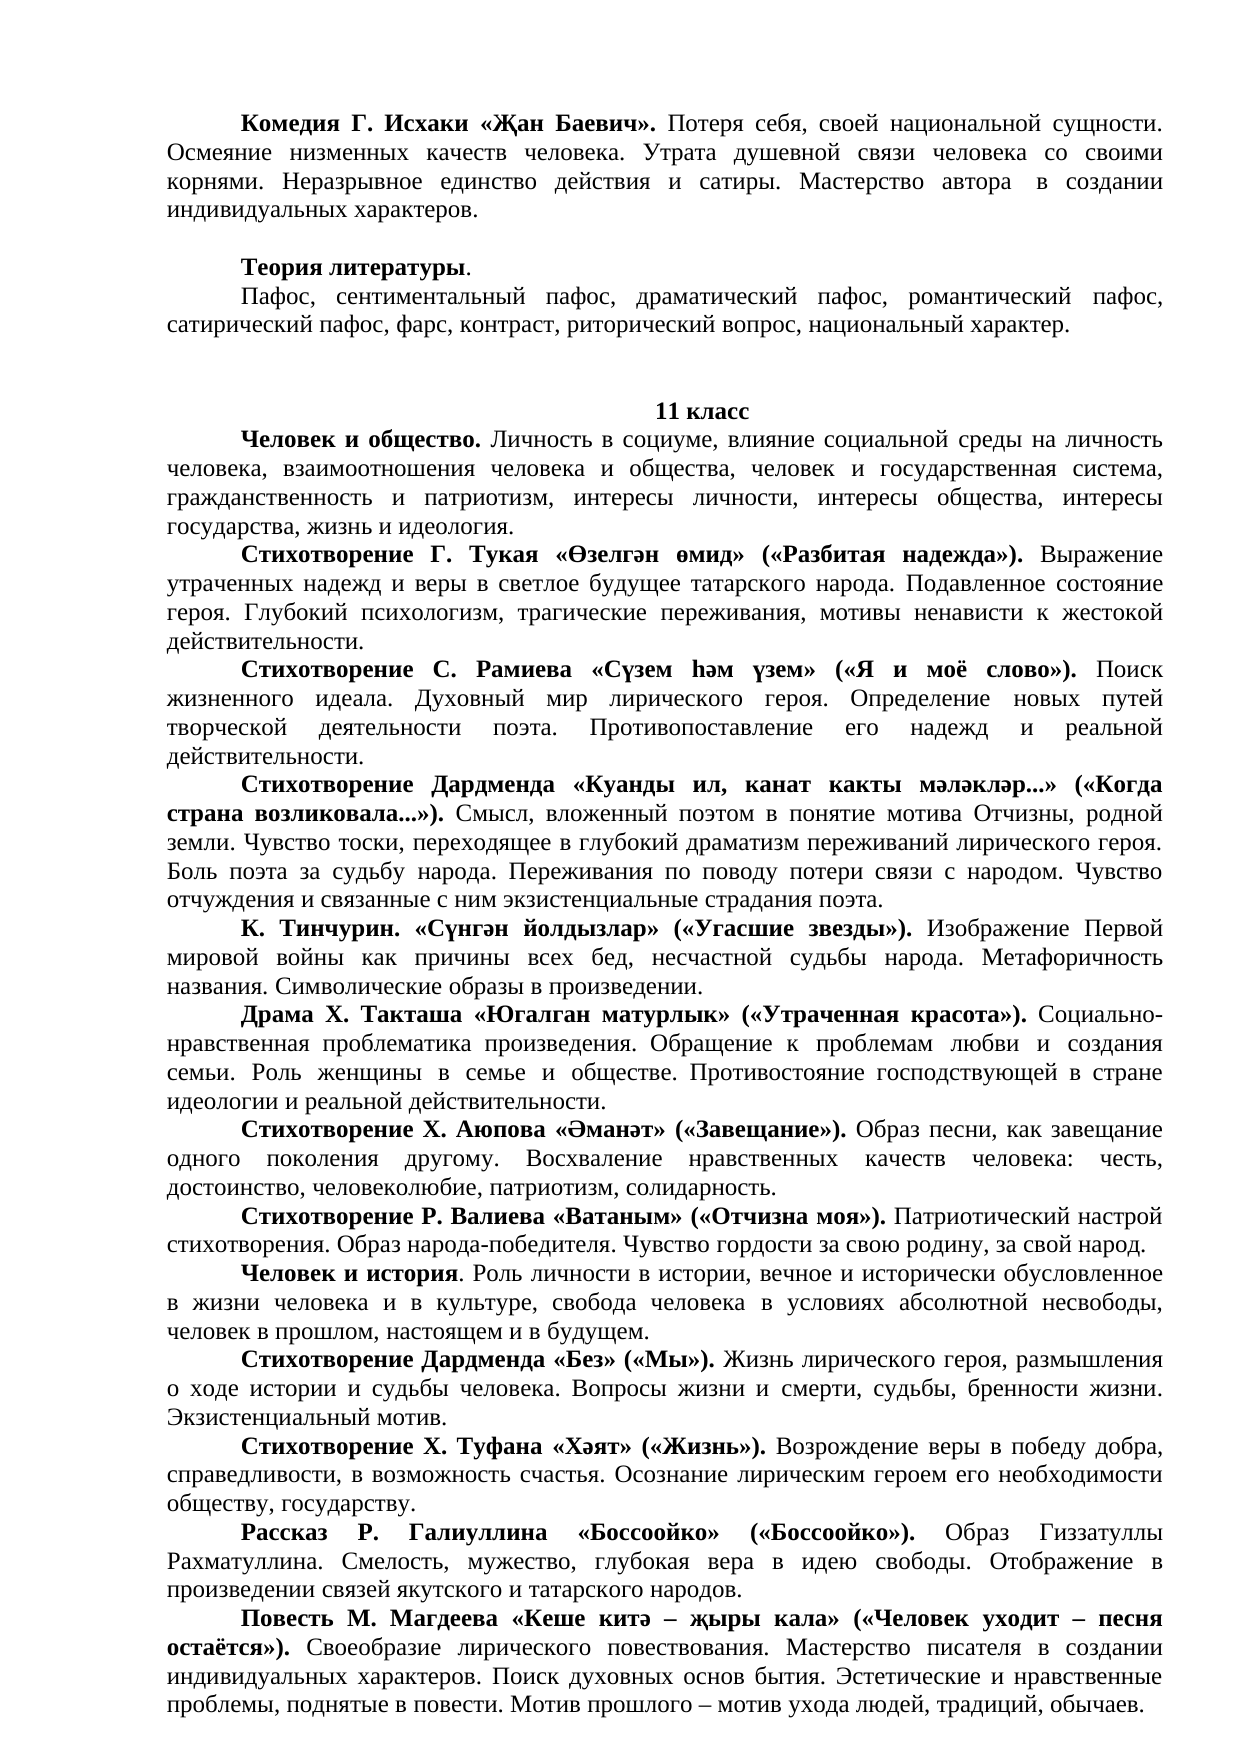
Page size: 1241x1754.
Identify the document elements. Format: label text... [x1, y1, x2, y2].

text Пафос, сентиментальный пафос, драматический пафос, романтический пафос, сатирический пафос, фарс, контраст, риторический вопрос, национальный характер. [167, 281, 1163, 338]
text Стихотворение С. Рамиева «Сүзем һәм үзем» («Я и моё слово»). Поиск жизненного идеала. Духовный мир лирического героя. Определение новых путей творческой деятельности поэта. Противопоставление его надежд и реальной действительности. [167, 654, 1163, 769]
text Стихотворение Р. Валиева «Ватаным» («Отчизна моя»). Патриотический настрой стихотворения. Образ народа-победителя. Чувство гордости за свою родину, за свой народ. [167, 1201, 1163, 1258]
text Стихотворение Х. Туфана «Хәят» («Жизнь»). Возрождение веры в победу добра, справедливости, в возможность счастья. Осознание лирическим героем его необходимости обществу, государству. [167, 1431, 1163, 1517]
text Рассказ Р. Галиуллина «Боссоойко» («Боссоойко»). Образ Гиззатуллы Рахматуллина. Смелость, мужество, глубокая вера в идею свободы. Отображение в произведении связей якутского и татарского народов. [167, 1517, 1163, 1603]
text Стихотворение Дардменда «Без» («Мы»). Жизнь лирического героя, размышления о ходе истории и судьбы человека. Вопросы жизни и смерти, судьбы, бренности жизни. Экзистенциальный мотив. [167, 1344, 1163, 1431]
text Стихотворение Х. Аюпова «Әманәт» («Завещание»). Образ песни, как завещание одного поколения другому. Восхваление нравственных качеств человека: честь, достоинство, человеколюбие, патриотизм, солидарность. [167, 1114, 1163, 1201]
text Человек и история. Роль личности в истории, вечное и исторически обусловленное в жизни человека и в культуре, свобода человека в условиях абсолютной несвободы, человек в прошлом, настоящем и в будущем. [167, 1258, 1163, 1344]
text Драма Х. Такташа «Югалган матурлык» («Утраченная красота»). Социально-нравственная проблематика произведения. Обращение к проблемам любви и создания семьи. Роль женщины в семье и обществе. Противостояние господствующей в стране идеологии и реальной действительности. [167, 999, 1163, 1114]
text Стихотворение Г. Тукая «Өзелгән өмид» («Разбитая надежда»). Выражение утраченных надежд и веры в светлое будущее татарского народа. Подавленное состояние героя. Глубокий психологизм, трагические переживания, мотивы ненависти к жестокой действительности. [167, 539, 1163, 654]
text Стихотворение Дардменда «Куанды ил, канат какты мәләкләр...» («Когда страна возликовала...»). Смысл, вложенный поэтом в понятие мотива Отчизны, родной земли. Чувство тоски, переходящее в глубокий драматизм переживаний лирического героя. Боль поэта за судьбу народа. Переживания по поводу потери связи с народом. Чувство отчуждения и связанные с ним экзистенциальные страдания поэта. [167, 769, 1163, 913]
text Комедия Г. Исхаки «Җан Баевич». Потеря себя, своей национальной сущности. Осмеяние низменных качеств человека. Утрата душевной связи человека со своими корнями. Неразрывное единство действия и сатиры. Мастерство автора в создании индивидуальных характеров. [167, 108, 1163, 223]
text Повесть М. Магдеева «Кеше китә – җыры кала» («Человек уходит – песня остаётся»). Своеобразие лирического повествования. Мастерство писателя в создании индивидуальных характеров. Поиск духовных основ бытия. Эстетические и нравственные проблемы, поднятые в повести. Мотив прошлого – мотив ухода людей, традиций, обычаев. [167, 1603, 1163, 1718]
text Теория литературы. [167, 252, 1163, 281]
text Человек и общество. Личность в социуме, влияние социальной среды на личность человека, взаимоотношения человека и общества, человек и государственная система, гражданственность и патриотизм, интересы личности, интересы общества, интересы государства, жизнь и идеология. [167, 424, 1163, 539]
text К. Тинчурин. «Сүнгән йолдызлар» («Угасшие звезды»). Изображение Первой мировой войны как причины всех бед, несчастной судьбы народа. Метафоричность названия. Символические образы в произведении. [167, 913, 1163, 999]
text 11 класс [167, 396, 1163, 424]
